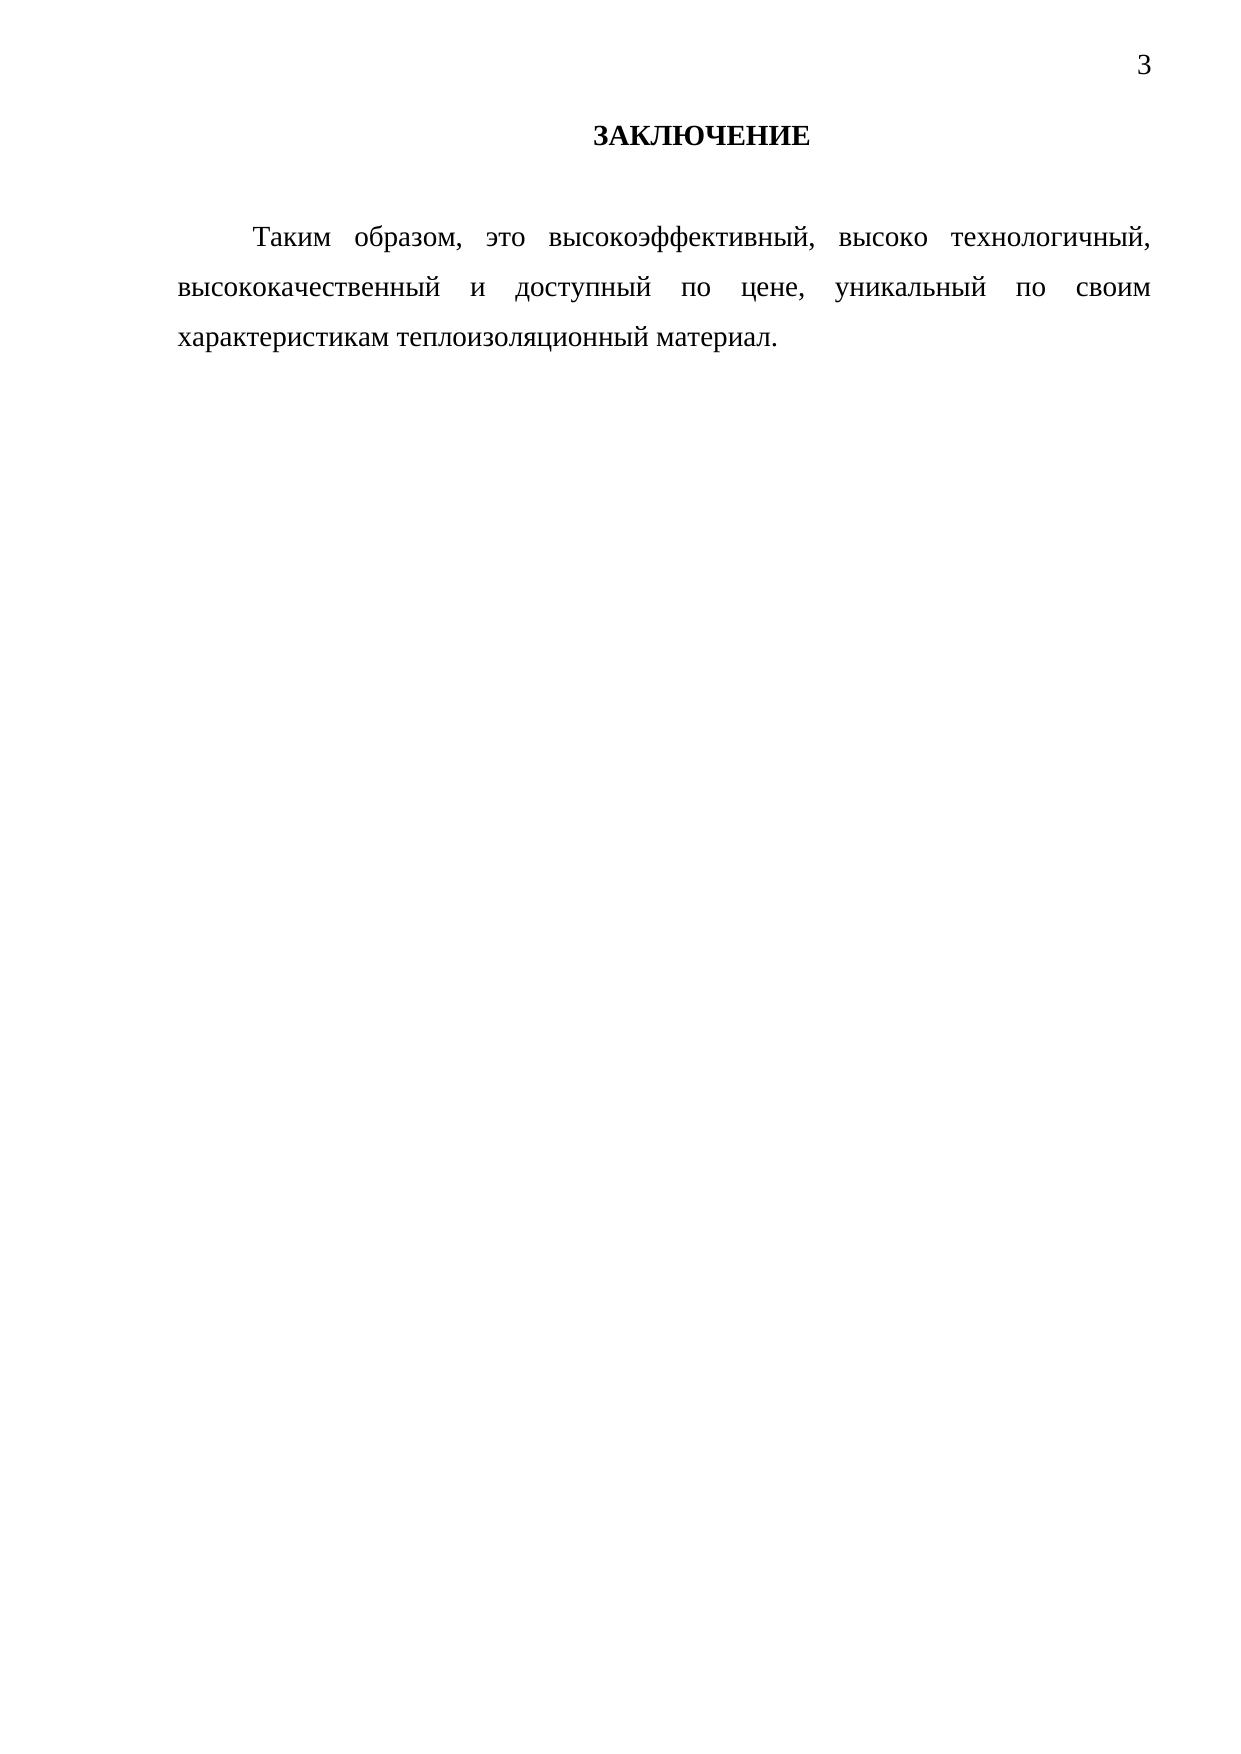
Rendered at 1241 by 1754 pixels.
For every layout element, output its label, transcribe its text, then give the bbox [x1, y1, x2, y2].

text Таким образом, это высокоэффективный, высоко технологичный, высококачественный и доступный по цене, уникальный по своим характеристикам теплоизоляционный материал. [177, 219, 1152, 353]
text ЗАКЛЮЧЕНИЕ [177, 118, 1152, 152]
